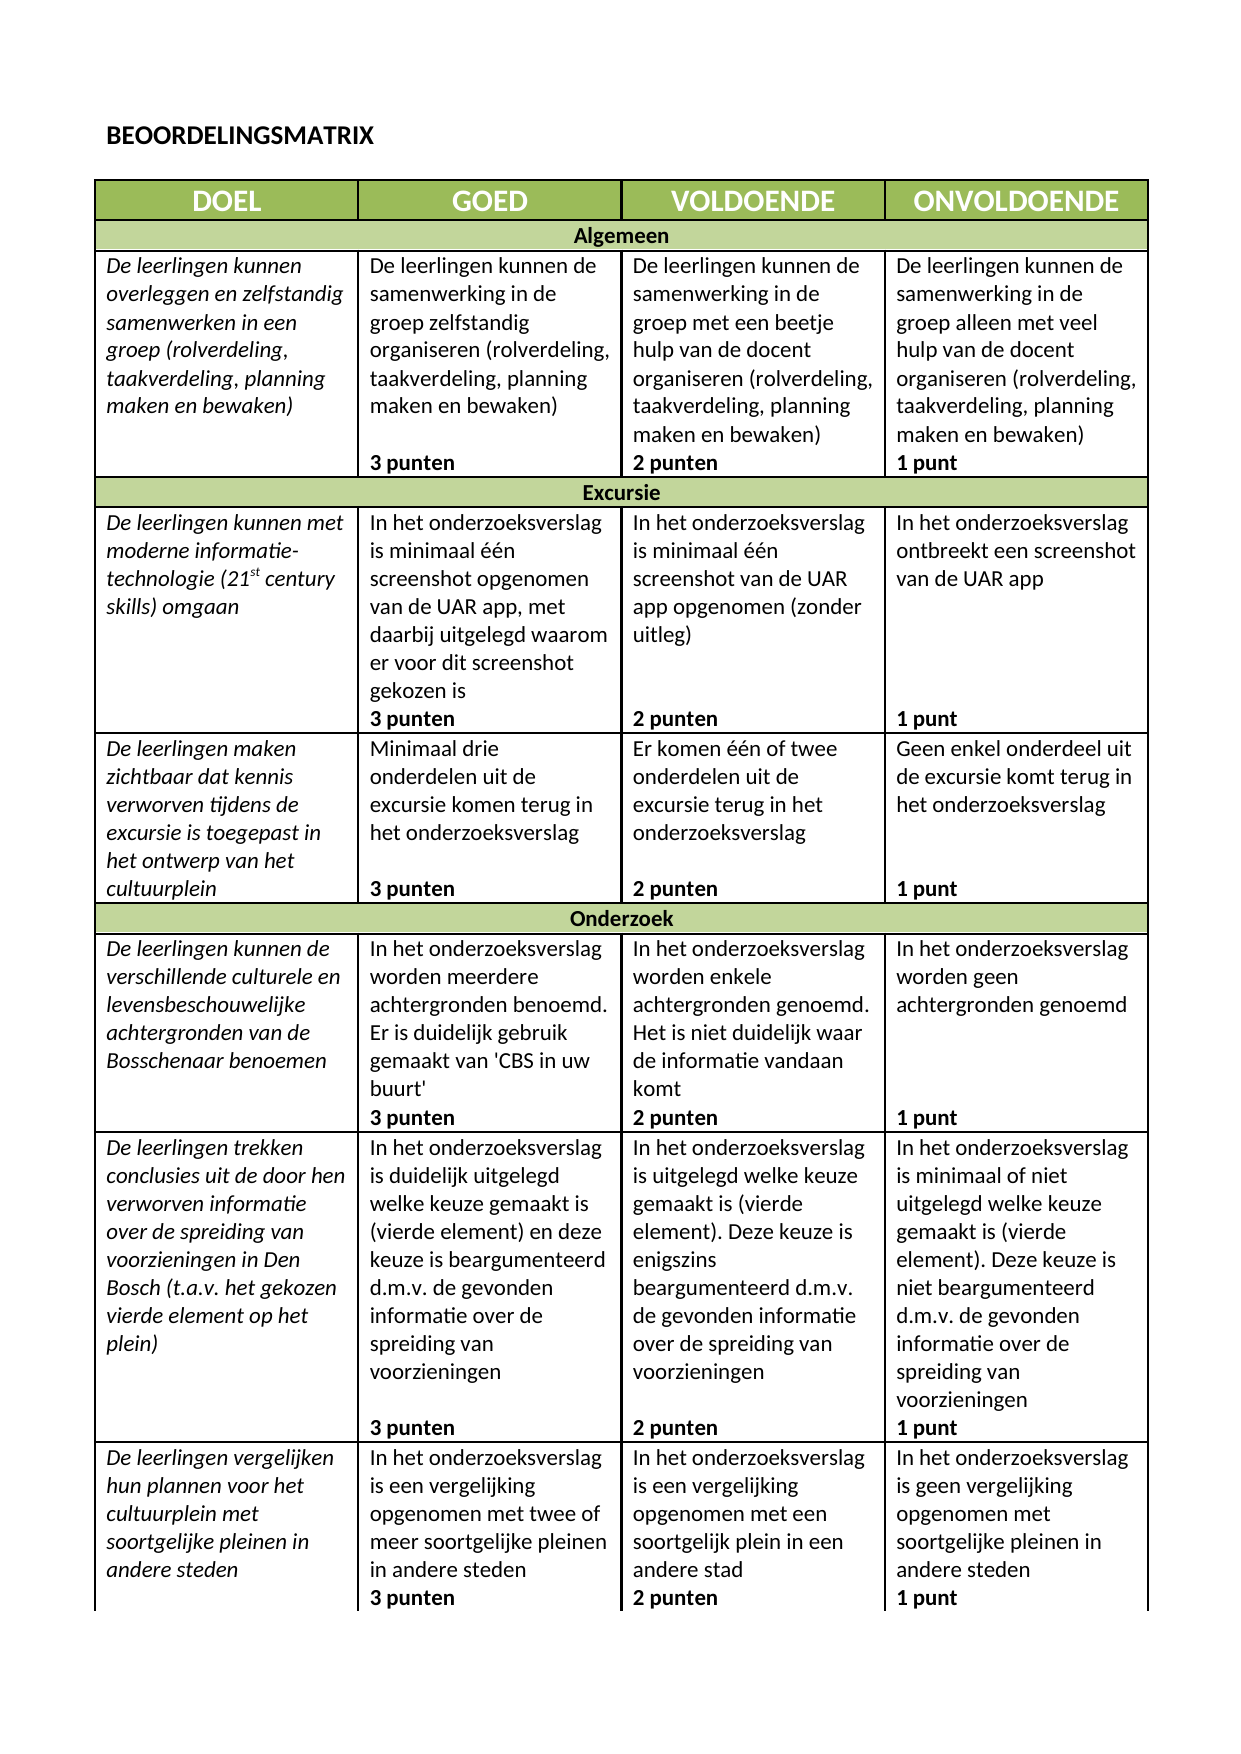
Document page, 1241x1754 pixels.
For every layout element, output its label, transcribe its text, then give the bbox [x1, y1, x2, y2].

table_cell In het onderzoeksverslag worden geen achtergronden genoemd 1 punt [886, 935, 1147, 1131]
table_cell De leerlingen kunnen de verschillende culturele en levensbeschouwelijke achtergronden van de Bosschenaar benoemen [96, 935, 357, 1131]
table_cell De leerlingen kunnen overleggen en zelfstandig samenwerken in een groep (rolverdeling, taakverdeling, planning maken en bewaken) [96, 252, 357, 476]
table_cell In het onderzoeksverslag is minimaal of niet uitgelegd welke keuze gemaakt is (vierde element). Deze keuze is niet beargumenteerd d.m.v. de gevonden informatie over de spreiding van voorzieningen 1 punt [886, 1133, 1147, 1441]
table_cell Onderzoek [96, 904, 1147, 932]
table_cell In het onderzoeksverslag is uitgelegd welke keuze gemaakt is (vierde element). Deze keuze is enigszins beargumenteerd d.m.v. de gevonden informatie over de spreiding van voorzieningen 2 punten [623, 1133, 884, 1441]
table_header VOLDOENDE [623, 181, 884, 219]
table_cell In het onderzoeksverslag is een vergelijking opgenomen met twee of meer soortgelijke pleinen in andere steden 3 punten [359, 1443, 620, 1611]
table_cell De leerlingen kunnen met moderne informatie- technologie (21st century skills) omgaan [96, 508, 357, 732]
table_cell De leerlingen maken zichtbaar dat kennis verworven tijdens de excursie is toegepast in het ontwerp van het cultuurplein [96, 734, 357, 902]
table_cell De leerlingen vergelijken hun plannen voor het cultuurplein met soortgelijke pleinen in andere steden [96, 1443, 357, 1611]
table_cell Algemeen [96, 221, 1147, 249]
table_cell De leerlingen kunnen de samenwerking in de groep met een beetje hulp van de docent organiseren (rolverdeling, taakverdeling, planning maken en bewaken) 2 punten [623, 252, 884, 476]
table_header ONVOLDOENDE [886, 181, 1147, 219]
table_header GOED [359, 181, 620, 219]
table_cell Geen enkel onderdeel uit de excursie komt terug in het onderzoeksverslag 1 punt [886, 734, 1147, 902]
table_cell In het onderzoeksverslag is een vergelijking opgenomen met een soortgelijk plein in een andere stad 2 punten [623, 1443, 884, 1611]
table_cell In het onderzoeksverslag is duidelijk uitgelegd welke keuze gemaakt is (vierde element) en deze keuze is beargumenteerd d.m.v. de gevonden informatie over de spreiding van voorzieningen 3 punten [359, 1133, 620, 1441]
table_cell De leerlingen trekken conclusies uit de door hen verworven informatie over de spreiding van voorzieningen in Den Bosch (t.a.v. het gekozen vierde element op het plein) [96, 1133, 357, 1441]
table_cell In het onderzoeksverslag is minimaal één screenshot van de UAR app opgenomen (zonder uitleg) 2 punten [623, 508, 884, 732]
table_cell In het onderzoeksverslag worden meerdere achtergronden benoemd. Er is duidelijk gebruik gemaakt van 'CBS in uw buurt' 3 punten [359, 935, 620, 1131]
table_cell Excursie [96, 478, 1147, 506]
table_cell In het onderzoeksverslag is geen vergelijking opgenomen met soortgelijke pleinen in andere steden 1 punt [886, 1443, 1147, 1611]
table_cell De leerlingen kunnen de samenwerking in de groep alleen met veel hulp van de docent organiseren (rolverdeling, taakverdeling, planning maken en bewaken) 1 punt [886, 252, 1147, 476]
table_cell In het onderzoeksverslag is minimaal één screenshot opgenomen van de UAR app, met daarbij uitgelegd waarom er voor dit screenshot gekozen is 3 punten [359, 508, 620, 732]
table_header DOEL [96, 181, 357, 219]
table_cell In het onderzoeksverslag ontbreekt een screenshot van de UAR app 1 punt [886, 508, 1147, 732]
table_cell De leerlingen kunnen de samenwerking in de groep zelfstandig organiseren (rolverdeling, taakverdeling, planning maken en bewaken) 3 punten [359, 252, 620, 476]
table_cell Minimaal drie onderdelen uit de excursie komen terug in het onderzoeksverslag 3 punten [359, 734, 620, 902]
table_cell Er komen één of twee onderdelen uit de excursie terug in het onderzoeksverslag 2 punten [623, 734, 884, 902]
table_cell In het onderzoeksverslag worden enkele achtergronden genoemd. Het is niet duidelijk waar de informatie vandaan komt 2 punten [623, 935, 884, 1131]
text BEOORDELINGSMATRIX [106, 118, 1134, 151]
